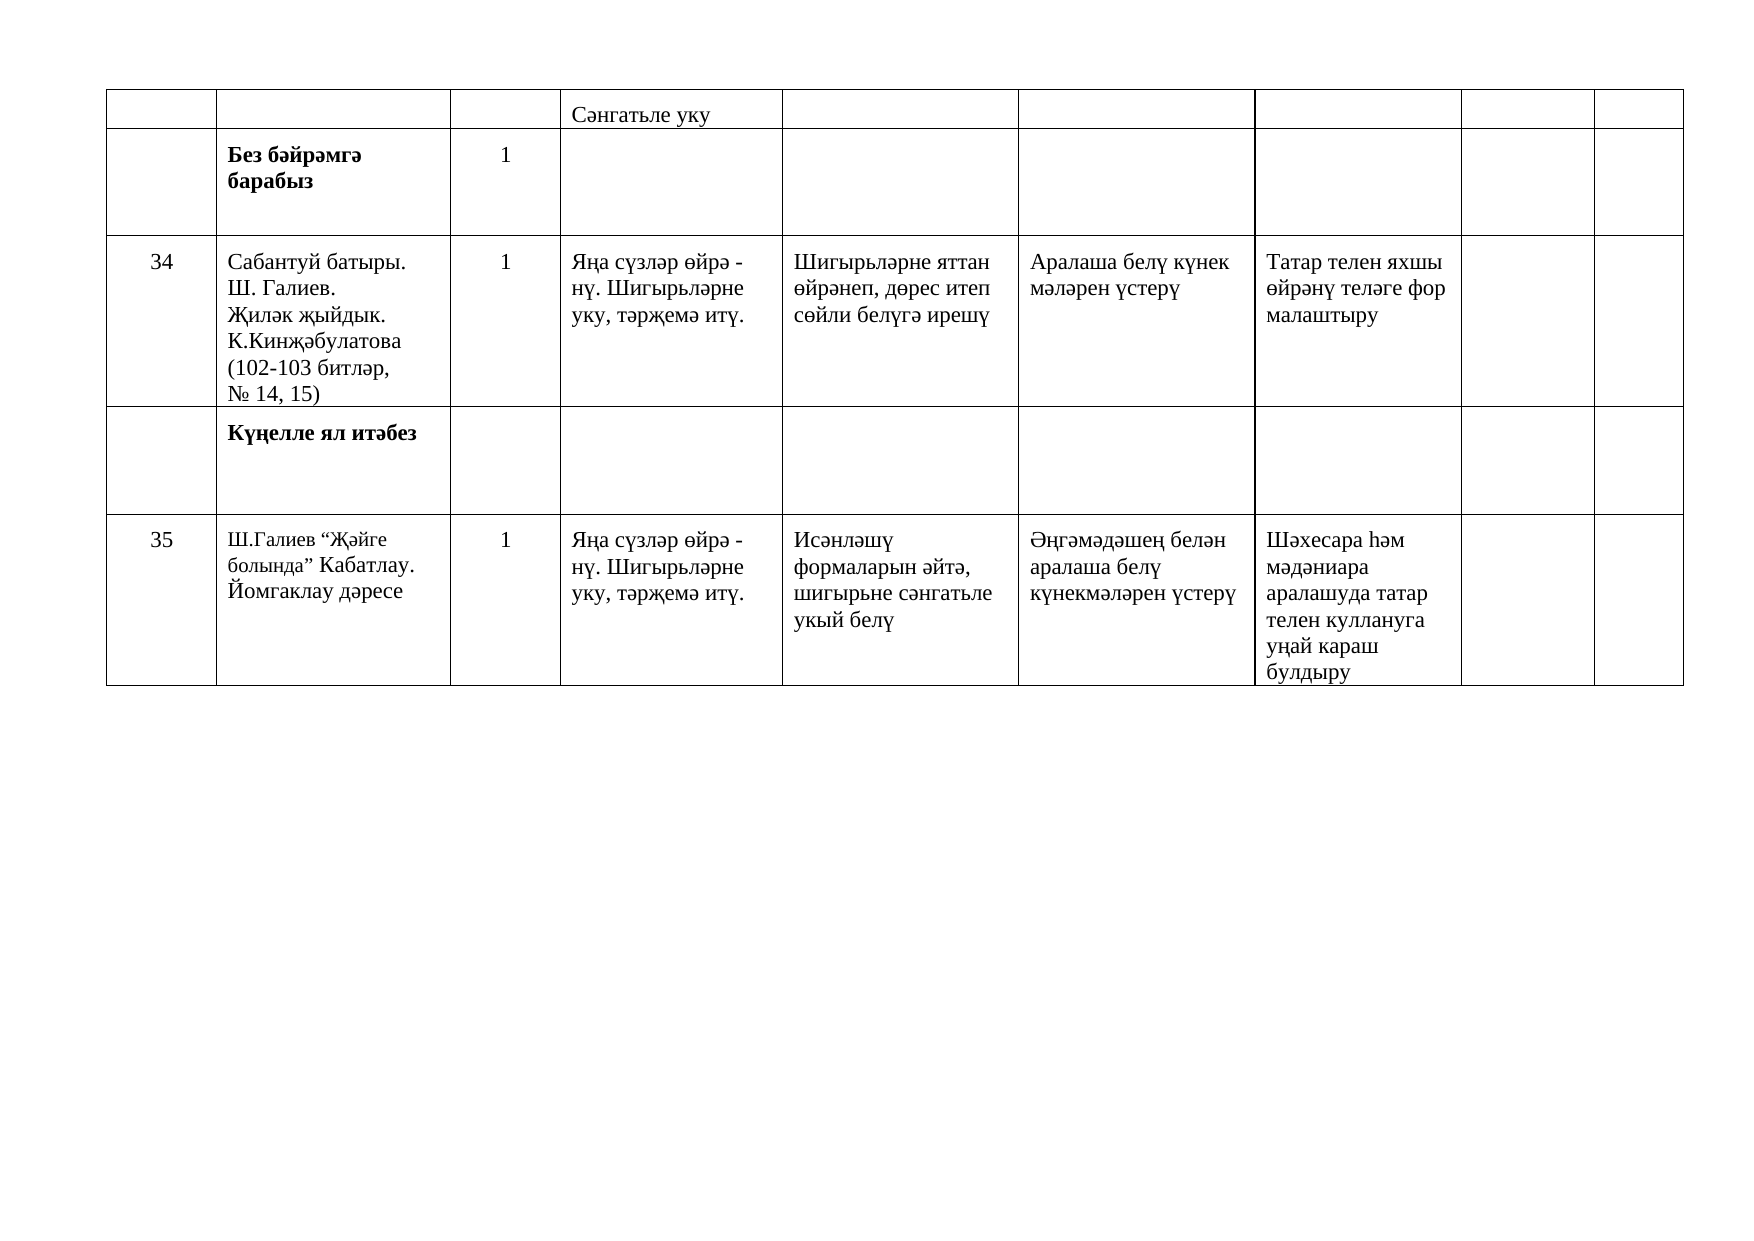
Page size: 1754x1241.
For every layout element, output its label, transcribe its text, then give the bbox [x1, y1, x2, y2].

table_cell [1256, 129, 1461, 235]
table_cell [1019, 129, 1254, 235]
table_cell Күңелле ял итәбез [217, 407, 450, 514]
table_cell Шәхесара һәм мәдәниара аралашуда татар телен куллануга уңай караш булдыру [1256, 515, 1461, 685]
table_cell [451, 407, 560, 514]
table_cell [561, 407, 782, 514]
table_cell [1462, 407, 1594, 514]
table_cell [783, 407, 1018, 514]
table_cell [107, 129, 216, 235]
table_cell [561, 129, 782, 235]
table_cell [1595, 236, 1683, 406]
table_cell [561, 90, 782, 128]
table_cell Татар телен яхшы өйрәнү теләге фор малаштыру [1256, 236, 1461, 406]
table_cell Ш.Галиев “Җәйге болында” Кабатлау. Йомгаклау дәресе [217, 515, 450, 685]
table_cell [1595, 129, 1683, 235]
table_cell 34 [107, 236, 216, 406]
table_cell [217, 90, 450, 128]
table_cell 33 [107, 90, 216, 128]
table_cell [1462, 129, 1594, 235]
table_cell [783, 129, 1018, 235]
table_cell 35 [107, 515, 216, 685]
table_cell [1256, 407, 1461, 514]
table_cell 1 [451, 90, 560, 128]
table_cell 1 [451, 129, 560, 235]
table_cell Яңа сүзләр өйрә -нү. Шигырьләрне уку, тәрҗемә итү. [561, 236, 782, 406]
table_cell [1256, 90, 1461, 128]
table_cell Исәнләшү формаларын әйтә, шигырьне сәнгатьле укый белү [783, 515, 1018, 685]
table_cell Сабантуй батыры. Ш. Галиев. Җиләк җыйдык. К.Кинҗәбулатова (102-103 битләр, № 14, 15) [217, 236, 450, 406]
table_cell [107, 407, 216, 514]
table_cell [1462, 515, 1594, 685]
table_cell [1595, 90, 1683, 128]
table_cell [1462, 236, 1594, 406]
table_cell 1 [451, 515, 560, 685]
table_cell [1595, 515, 1683, 685]
table_cell 1 [451, 236, 560, 406]
table_cell Аралаша белү күнек мәләрен үстерү [1019, 236, 1254, 406]
table_cell Әңгәмәдәшең белән аралаша белү күнекмәләрен үстерү [1019, 515, 1254, 685]
table_cell Без бәйрәмгә барабыз [217, 129, 450, 235]
table_cell [1462, 90, 1594, 128]
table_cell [1019, 90, 1254, 128]
table_cell [1019, 407, 1254, 514]
table_cell [1595, 407, 1683, 514]
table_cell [783, 90, 1018, 128]
table_cell Шигырьләрне яттан өйрәнеп, дөрес итеп сөйли белүгә ирешү [783, 236, 1018, 406]
table_cell Яңа сүзләр өйрә -нү. Шигырьләрне уку, тәрҗемә итү. [561, 515, 782, 685]
